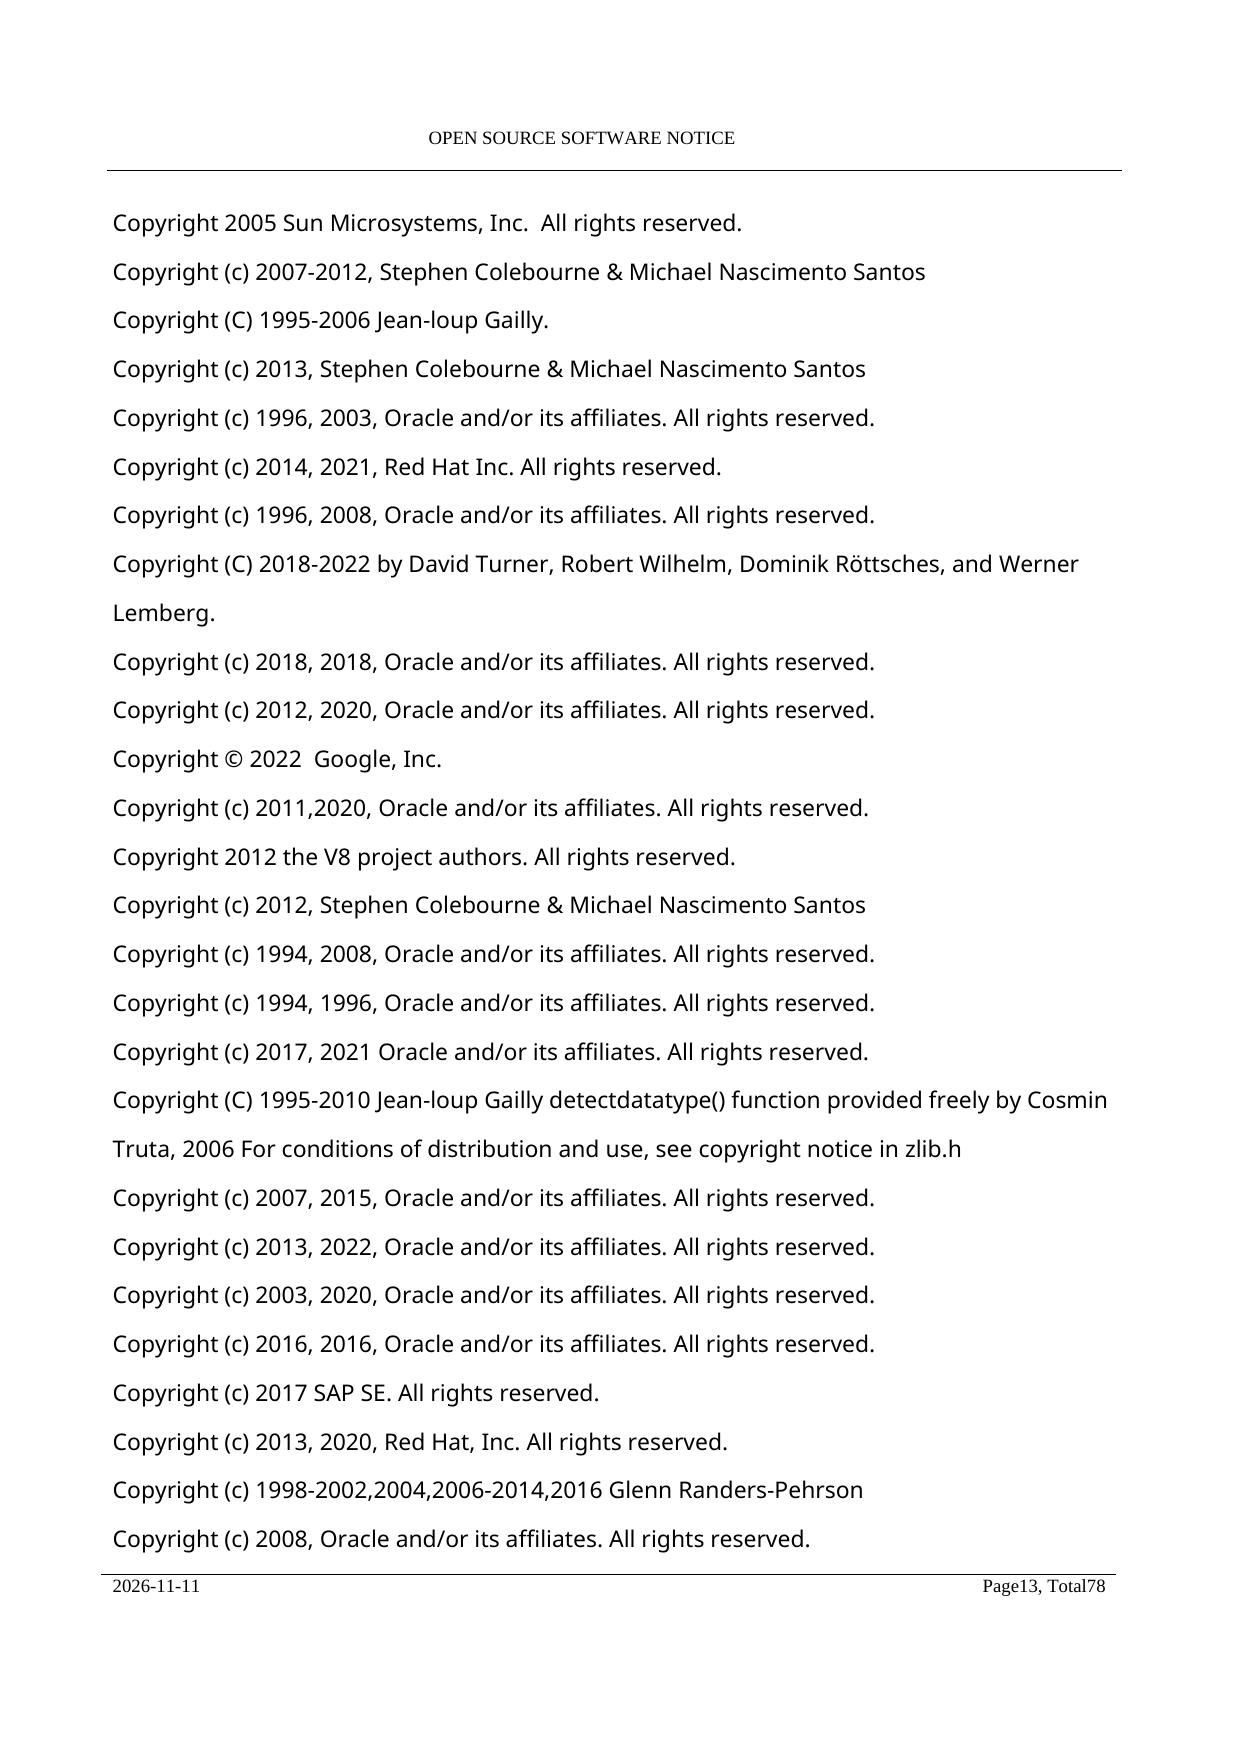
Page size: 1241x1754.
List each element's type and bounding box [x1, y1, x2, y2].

text [112, 206, 1128, 1555]
